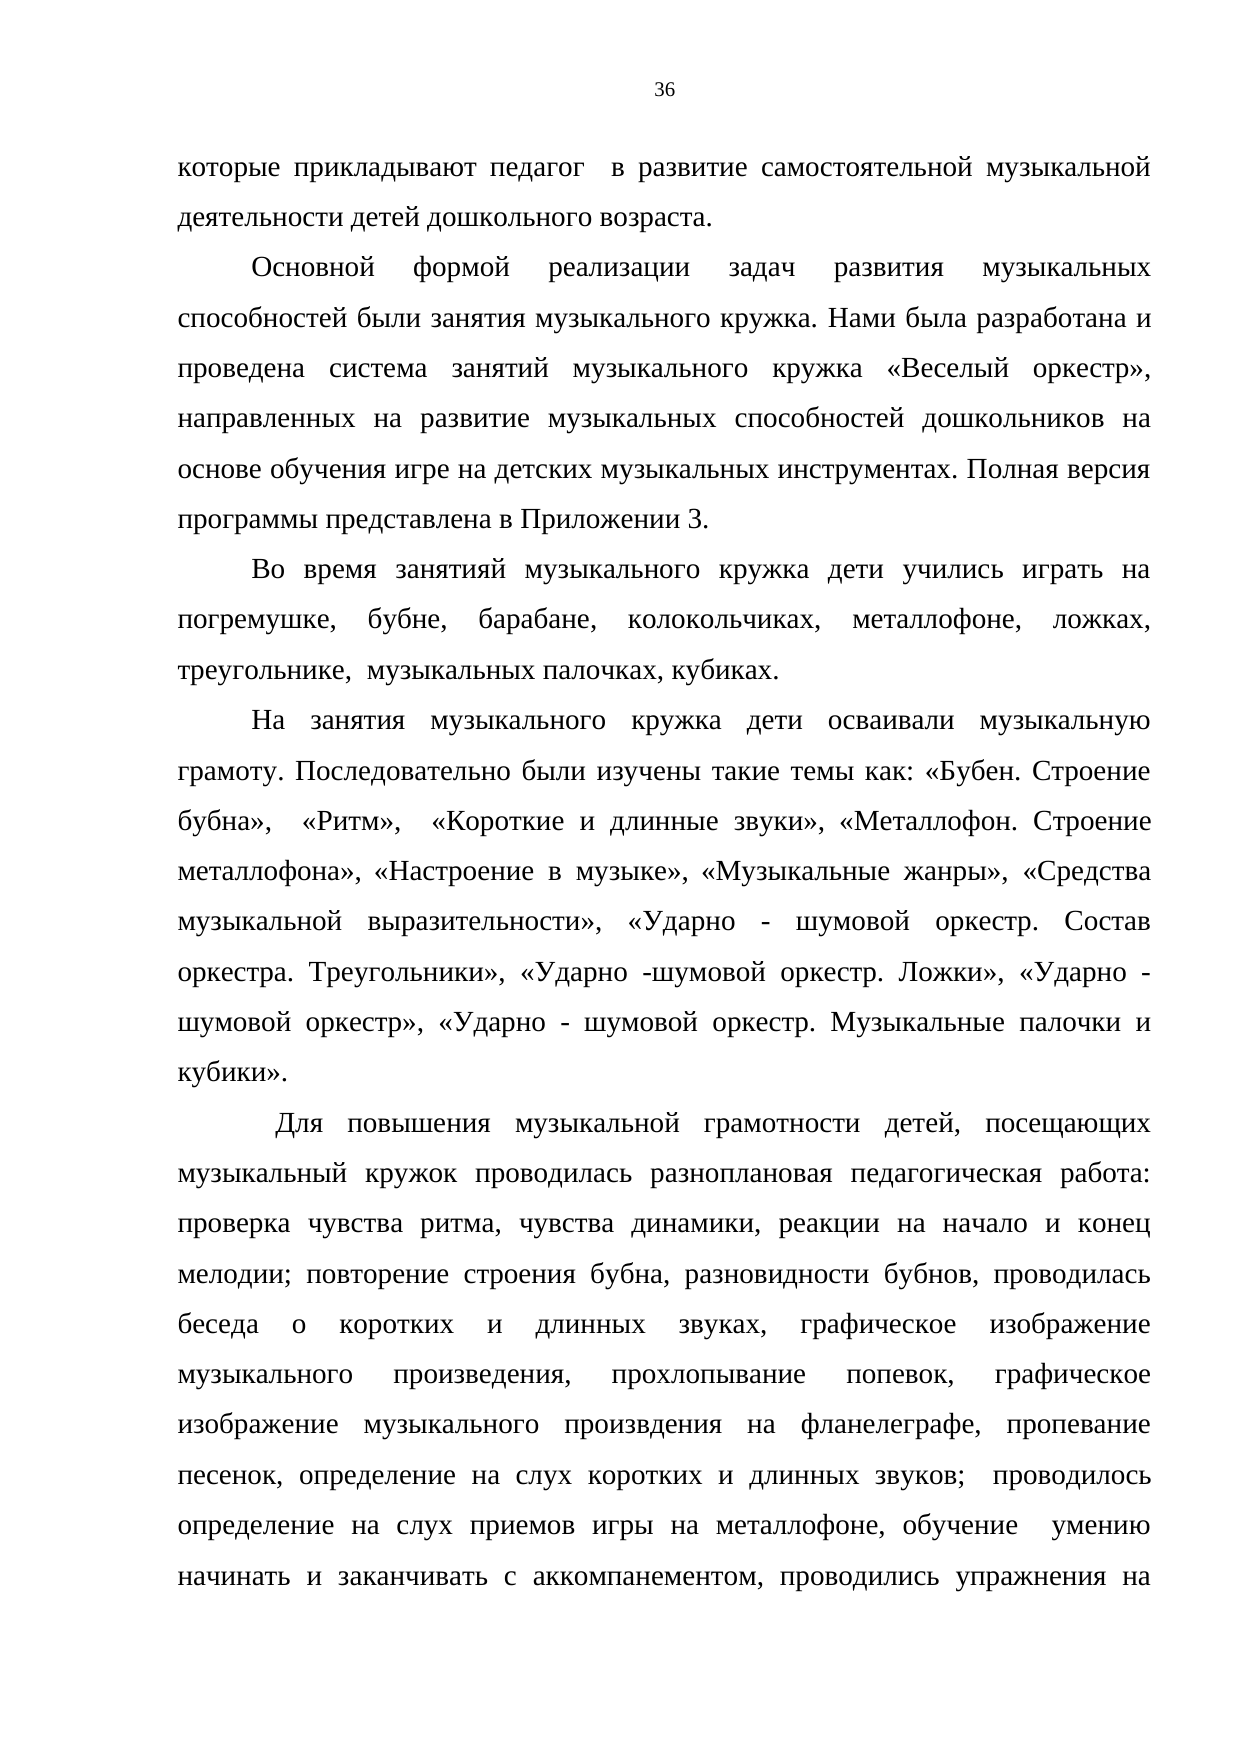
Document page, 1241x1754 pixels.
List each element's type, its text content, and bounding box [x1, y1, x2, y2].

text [177, 1105, 1152, 1591]
text На занятия музыкального кружка дети осваивали музыкальную грамоту. Последовательно были изучены такие темы как: «Бубен. Строение бубна», «Ритм», «Короткие и длинные звуки», «Металлофон. Строение металлофона», «Настроение в музыке», «Музыкальные жанры», «Средства музыкальной выразительности», «Ударно - шумовой оркестр. Состав оркестра. Треугольники», «Ударно -шумовой оркестр. Ложки», «Ударно - шумовой оркестр», «Ударно - шумовой оркестр. Музыкальные палочки и кубики». [177, 702, 1152, 1088]
text Во время занятияй музыкального кружка дети учились играть на погремушке, бубне, барабане, колокольчиках, металлофоне, ложках, треугольнике, музыкальных палочках, кубиках. [177, 551, 1152, 686]
text Основной формой реализации задач развития музыкальных способностей были занятия музыкального кружка. Нами была разработана и проведена система занятий музыкального кружка «Веселый оркестр», направленных на развитие музыкальных способностей дошкольников на основе обучения игре на детских музыкальных инструментах. Полная версия программы представлена в Приложении 3. [177, 249, 1152, 534]
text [177, 149, 1152, 233]
